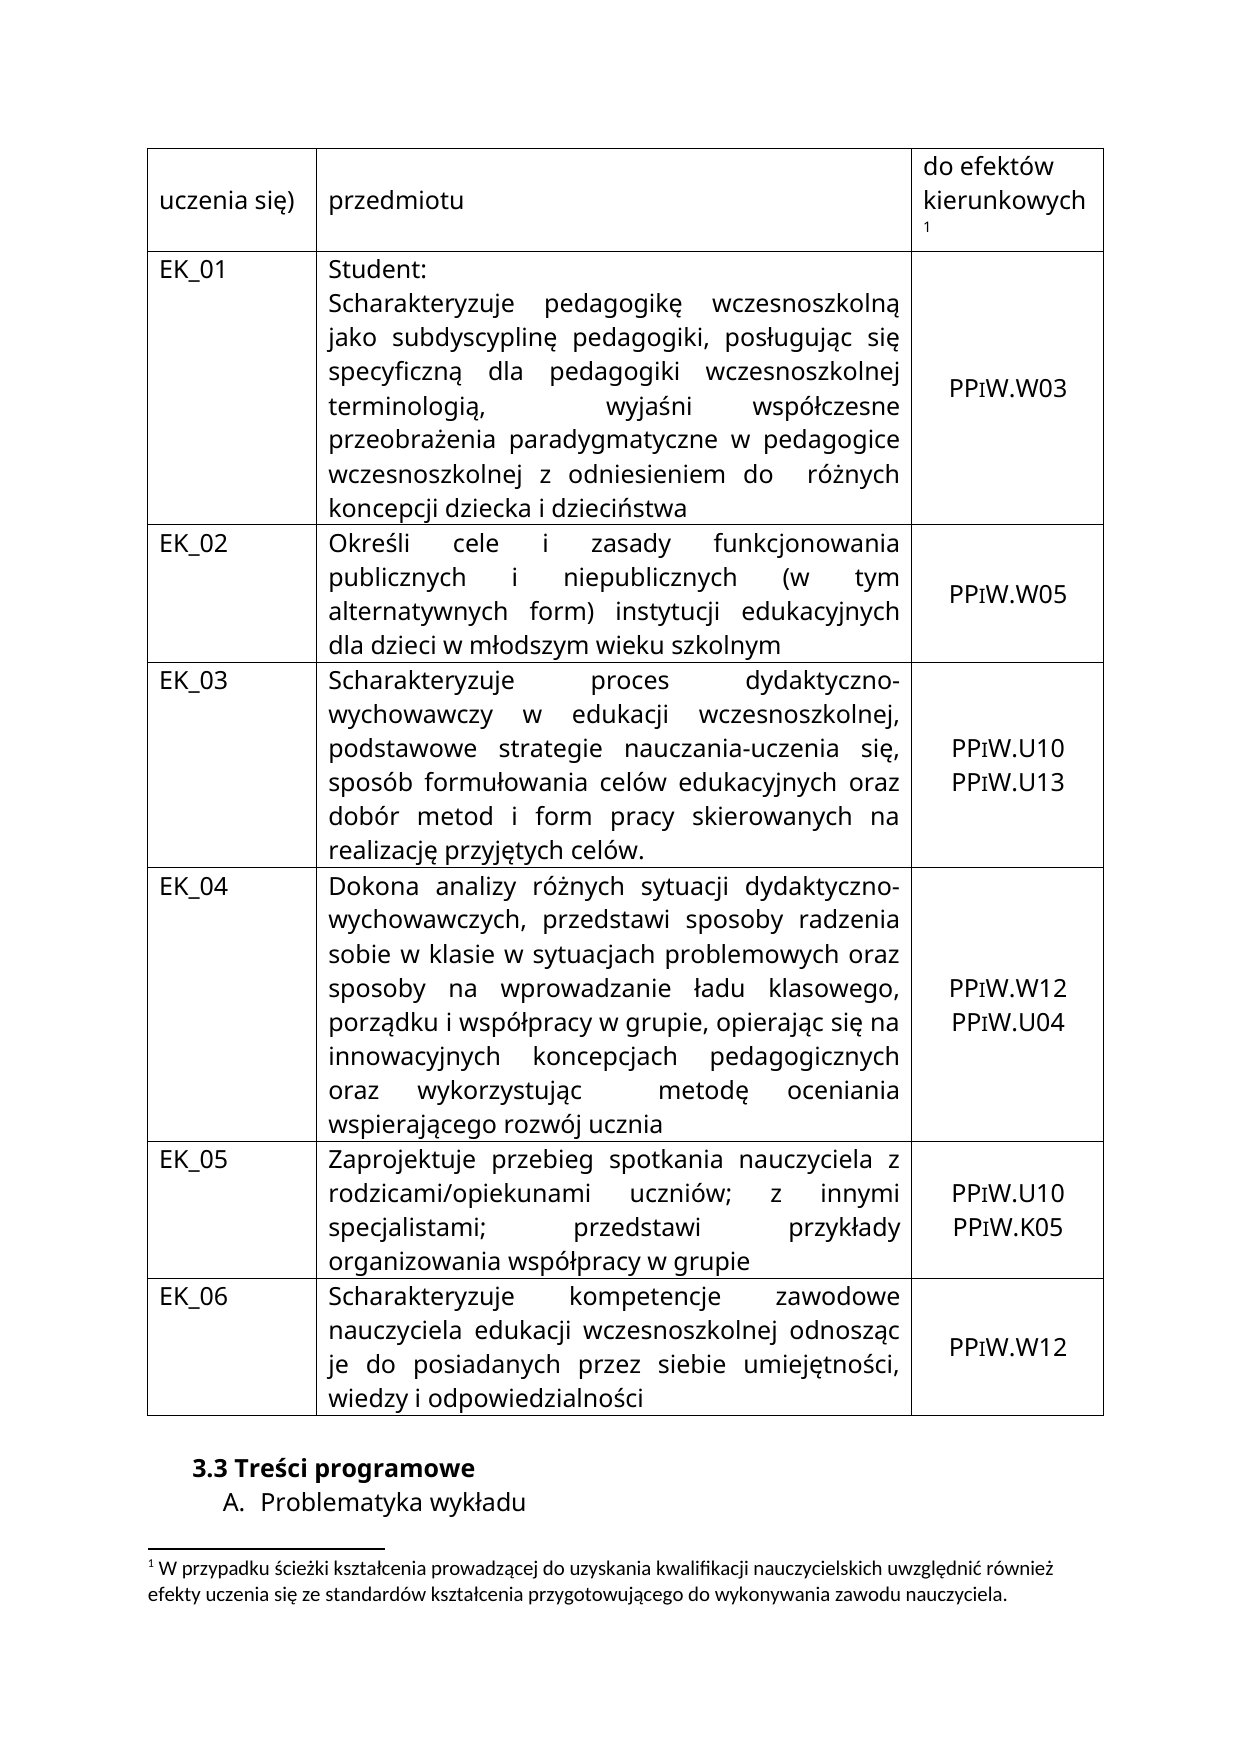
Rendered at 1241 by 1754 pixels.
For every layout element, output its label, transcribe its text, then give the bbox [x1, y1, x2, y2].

table_cell EK_01 [148, 252, 316, 524]
table_cell Student: Scharakteryzuje pedagogikę wczesnoszkolną jako subdyscyplinę pedagogiki, posługując się specyficzną dla pedagogiki wczesnoszkolnej terminologią, wyjaśni współczesne przeobrażenia paradygmatyczne w pedagogice wczesnoszkolnej z odniesieniem do różnych koncepcji dziecka i dzieciństwa [317, 252, 911, 524]
table_cell EK_03 [148, 663, 316, 867]
table_cell Scharakteryzuje proces dydaktyczno-wychowawczy w edukacji wczesnoszkolnej, podstawowe strategie nauczania-uczenia się, sposób formułowania celów edukacyjnych oraz dobór metod i form pracy skierowanych na realizację przyjętych celów. [317, 663, 911, 867]
table_cell PPiW.W12 PPiW.U04 [912, 868, 1103, 1141]
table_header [317, 149, 911, 251]
table_cell PPiW.U10 PPiW.U13 [912, 663, 1103, 867]
table_cell EK_05 [148, 1142, 316, 1278]
table_cell Scharakteryzuje kompetencje zawodowe nauczyciela edukacji wczesnoszkolnej odnosząc je do posiadanych przez siebie umiejętności, wiedzy i odpowiedzialności [317, 1279, 911, 1415]
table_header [912, 149, 1103, 251]
table_cell EK_06 [148, 1279, 316, 1415]
table_cell Zaprojektuje przebieg spotkania nauczyciela z rodzicami/opiekunami uczniów; z innymi specjalistami; przedstawi przykłady organizowania współpracy w grupie [317, 1142, 911, 1278]
table_cell Określi cele i zasady funkcjonowania publicznych i niepublicznych (w tym alternatywnych form) instytucji edukacyjnych dla dzieci w młodszym wieku szkolnym [317, 525, 911, 662]
list 3.3 Treści programowe [192, 1450, 1093, 1484]
table_cell EK_02 [148, 525, 316, 662]
table_cell PPiW.U10 PPiW.K05 [912, 1142, 1103, 1278]
table_cell PPiW.W05 [912, 525, 1103, 662]
table_cell PPiW.W03 [912, 252, 1103, 524]
list Problematyka wykładu [223, 1484, 1093, 1518]
table_cell EK_04 [148, 868, 316, 1141]
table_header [148, 149, 316, 251]
table_cell Dokona analizy różnych sytuacji dydaktyczno-wychowawczych, przedstawi sposoby radzenia sobie w klasie w sytuacjach problemowych oraz sposoby na wprowadzanie ładu klasowego, porządku i współpracy w grupie, opierając się na innowacyjnych koncepcjach pedagogicznych oraz wykorzystując metodę oceniania wspierającego rozwój ucznia [317, 868, 911, 1141]
table_cell PPiW.W12 [912, 1279, 1103, 1415]
